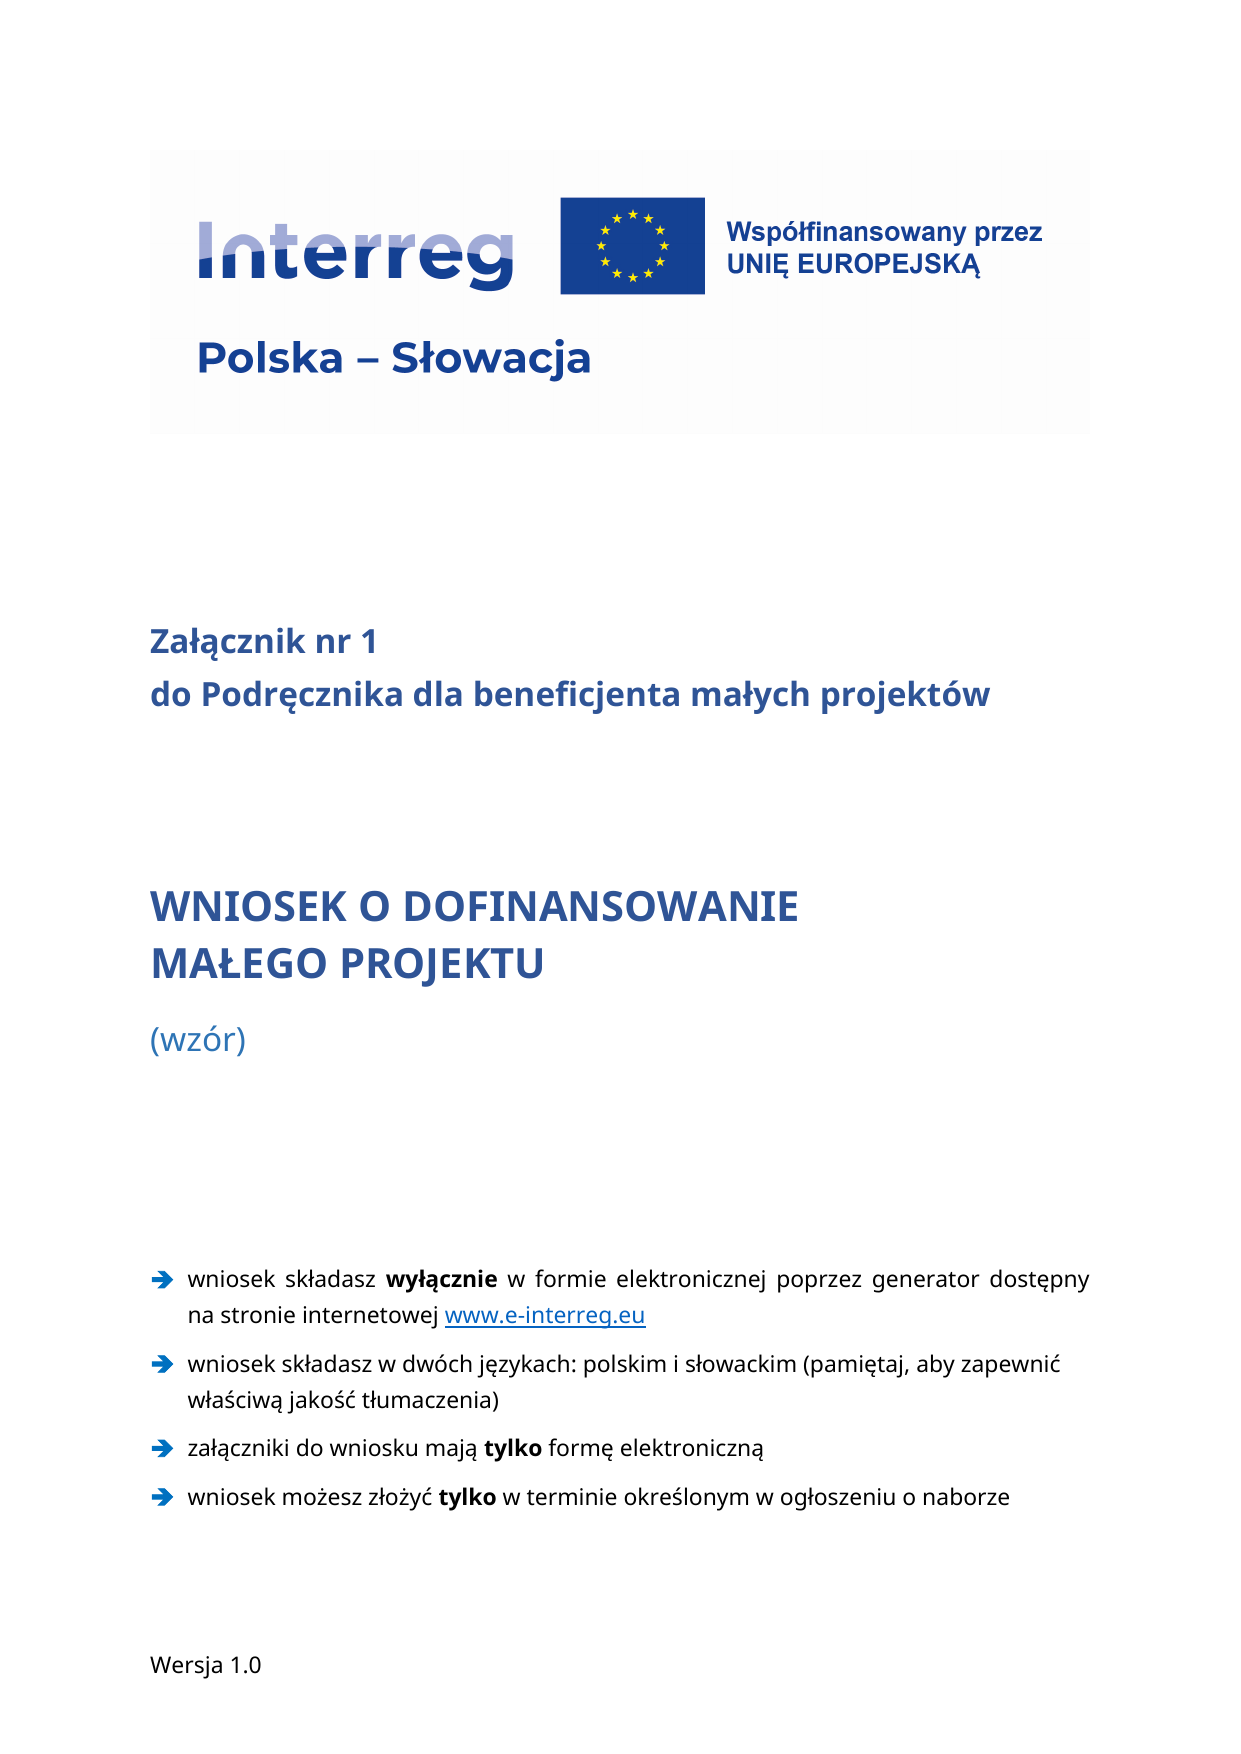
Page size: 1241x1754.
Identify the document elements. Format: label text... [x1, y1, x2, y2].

text MAŁEGO PROJEKTU [150, 934, 1090, 991]
text Załącznik nr 1 [150, 618, 1090, 663]
picture [150, 150, 1091, 434]
list wniosek składasz w dwóch językach: polskim i słowackim (pamiętaj, aby zapewnić właściwą jakość tłumaczenia) [150, 1348, 1090, 1415]
text (wzór) [150, 1016, 1090, 1061]
list wniosek możesz złożyć tylko w terminie określonym w ogłoszeniu o naborze [150, 1481, 1090, 1512]
list załączniki do wniosku mają tylko formę elektroniczną [150, 1432, 1090, 1463]
text do Podręcznika dla beneficjenta małych projektów [150, 670, 1090, 716]
list wniosek składasz wyłącznie w formie elektronicznej poprzez generator dostępny na stronie internetowej www.e-interreg.eu [150, 1263, 1090, 1331]
text WNIOSEK O DOFINANSOWANIE [150, 877, 1090, 934]
